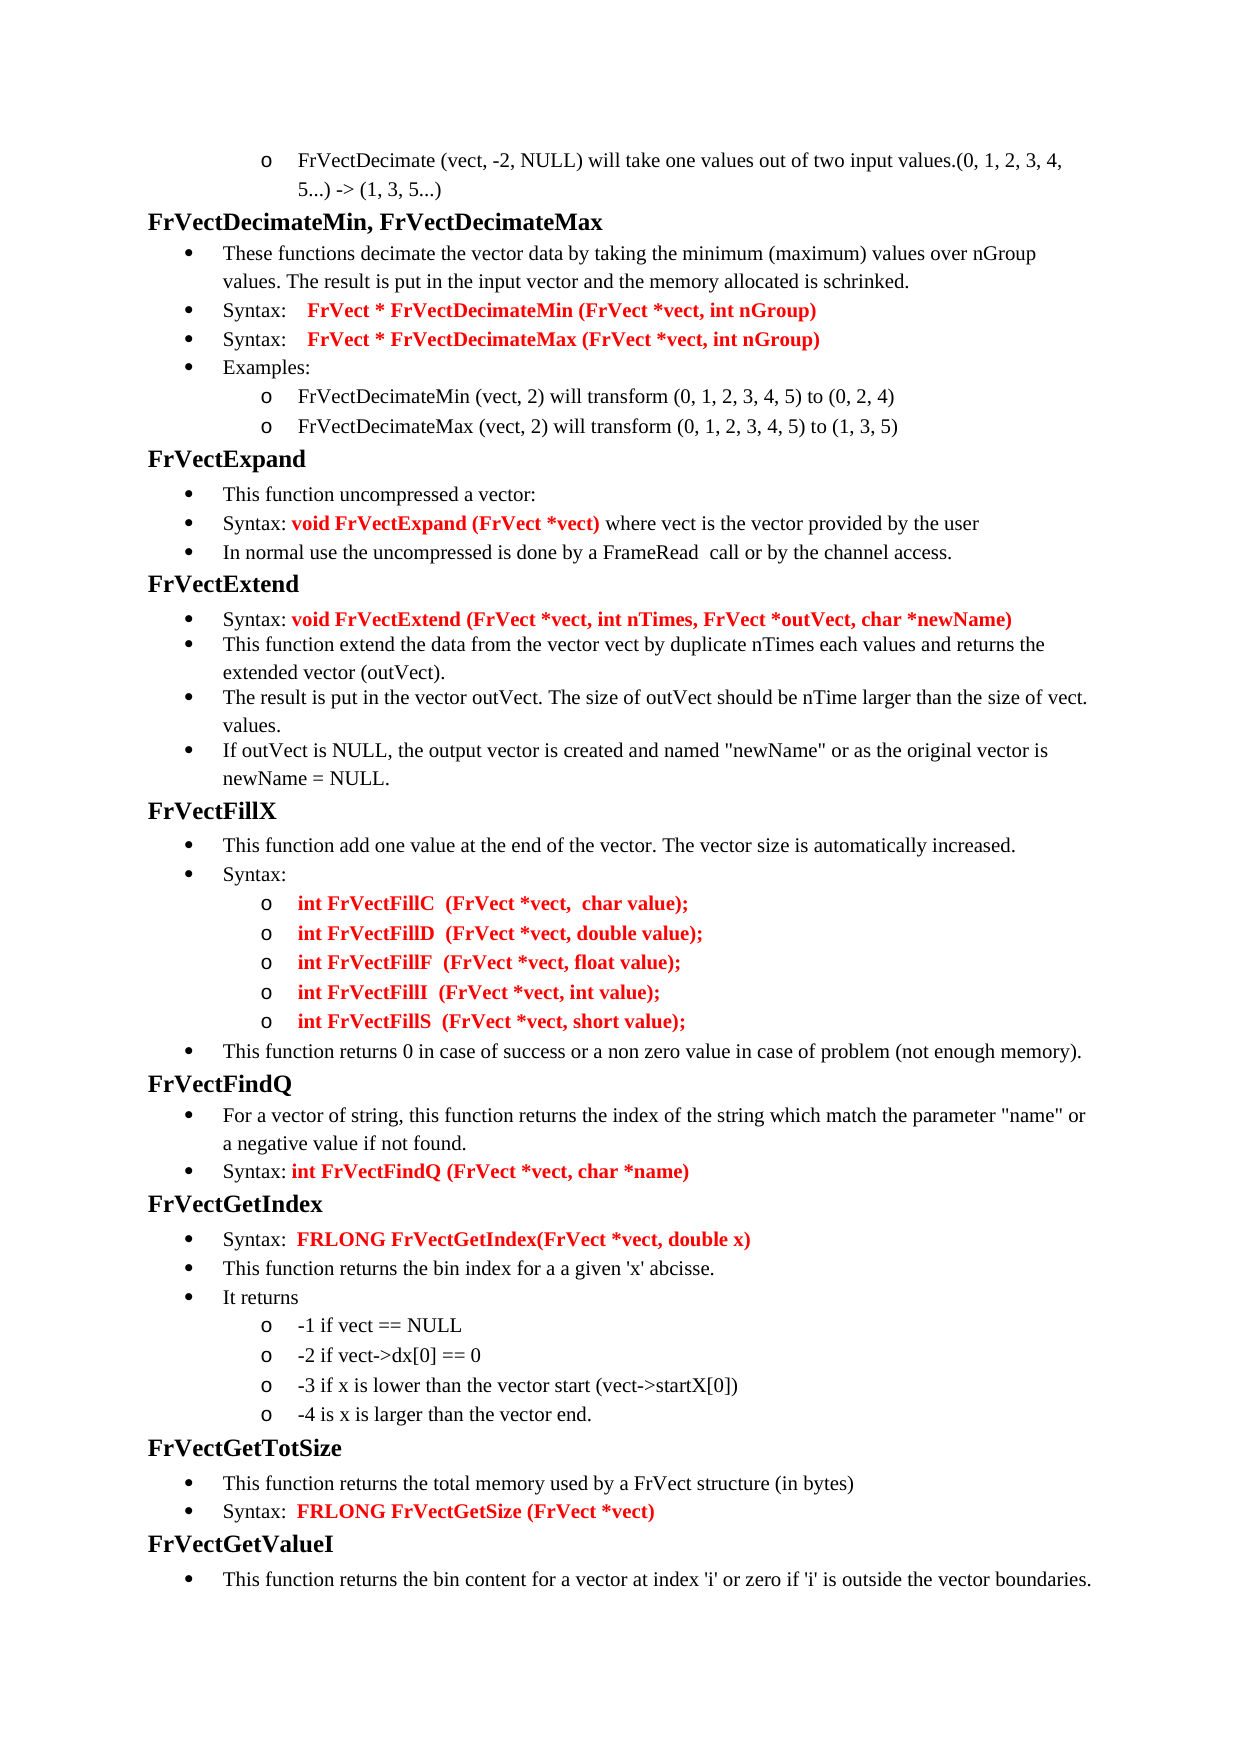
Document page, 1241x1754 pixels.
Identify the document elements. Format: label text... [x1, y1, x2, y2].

list int FrVectFillS (FrVect *vect, short value); [260, 1005, 1093, 1035]
subtitle FrVectExpand [148, 444, 1093, 473]
list int FrVectFillF (FrVect *vect, float value); [260, 946, 1093, 976]
list For a vector of string, this function returns the index of the string which match the parameter "name" or a negative value if not found. [185, 1103, 1093, 1156]
list This function returns the bin index for a a given 'x' abcisse. [185, 1252, 1093, 1281]
list This function add one value at the end of the vector. The vector size is automatically increased. [185, 829, 1093, 858]
list It returns [185, 1281, 1093, 1309]
subtitle FrVectGetIndex [148, 1189, 1093, 1218]
list Syntax: void FrVectExtend (FrVect *vect, int nTimes, FrVect *outVect, char *newName) [185, 603, 1093, 632]
list These functions decimate the vector data by taking the minimum (maximum) values over nGroup values. The result is put in the input vector and the memory allocated is schrinked. [185, 241, 1093, 294]
list Syntax: void FrVectExpand (FrVect *vect) where vect is the vector provided by the user [185, 507, 1093, 536]
list Syntax: int FrVectFindQ (FrVect *vect, char *name) [185, 1156, 1093, 1184]
list FrVectDecimate (vect, -2, NULL) will take one values out of two input values.(0, 1, 2, 3, 4, 5...) -> (1, 3, 5...) [260, 148, 1093, 202]
list -2 if vect->dx[0] == 0 [260, 1339, 1093, 1369]
list This function extend the data from the vector vect by duplicate nTimes each values and returns the extended vector (outVect). [185, 632, 1093, 685]
list If outVect is NULL, the output vector is created and named "newName" or as the original vector is newName = NULL. [185, 738, 1093, 791]
list Syntax: FrVect * FrVectDecimateMax (FrVect *vect, int nGroup) [185, 323, 1093, 351]
subtitle FrVectFillX [148, 796, 1093, 824]
subtitle FrVectFindQ [148, 1069, 1093, 1098]
list This function uncompressed a vector: [185, 478, 1093, 507]
subtitle FrVectDecimateMin, FrVectDecimateMax [148, 207, 1093, 236]
list Syntax: [185, 858, 1093, 887]
list FrVectDecimateMax (vect, 2) will transform (0, 1, 2, 3, 4, 5) to (1, 3, 5) [260, 410, 1093, 439]
subtitle FrVectGetValueI [148, 1529, 1093, 1558]
list FrVectDecimateMin (vect, 2) will transform (0, 1, 2, 3, 4, 5) to (0, 2, 4) [260, 380, 1093, 410]
list This function returns the bin content for a vector at index 'i' or zero if 'i' is outside the vector boundaries. [185, 1563, 1093, 1592]
list -1 if vect == NULL [260, 1309, 1093, 1339]
list Examples: [185, 351, 1093, 380]
list This function returns the total memory used by a FrVect structure (in bytes) [185, 1467, 1093, 1496]
list Syntax: FRLONG FrVectGetSize (FrVect *vect) [185, 1496, 1093, 1524]
list -3 if x is lower than the vector start (vect->startX[0]) [260, 1369, 1093, 1398]
subtitle FrVectGetTotSize [148, 1433, 1093, 1462]
list This function returns 0 in case of success or a non zero value in case of problem (not enough memory). [185, 1035, 1093, 1064]
subtitle FrVectExtend [148, 569, 1093, 598]
list -4 is x is larger than the vector end. [260, 1398, 1093, 1428]
list int FrVectFillC (FrVect *vect, char value); [260, 887, 1093, 917]
list int FrVectFillD (FrVect *vect, double value); [260, 917, 1093, 946]
list The result is put in the vector outVect. The size of outVect should be nTime larger than the size of vect. values. [185, 685, 1093, 738]
list In normal use the uncompressed is done by a FrameRead call or by the channel access. [185, 536, 1093, 564]
list Syntax: FrVect * FrVectDecimateMin (FrVect *vect, int nGroup) [185, 294, 1093, 323]
list Syntax: FRLONG FrVectGetIndex(FrVect *vect, double x) [185, 1223, 1093, 1252]
list int FrVectFillI (FrVect *vect, int value); [260, 976, 1093, 1005]
